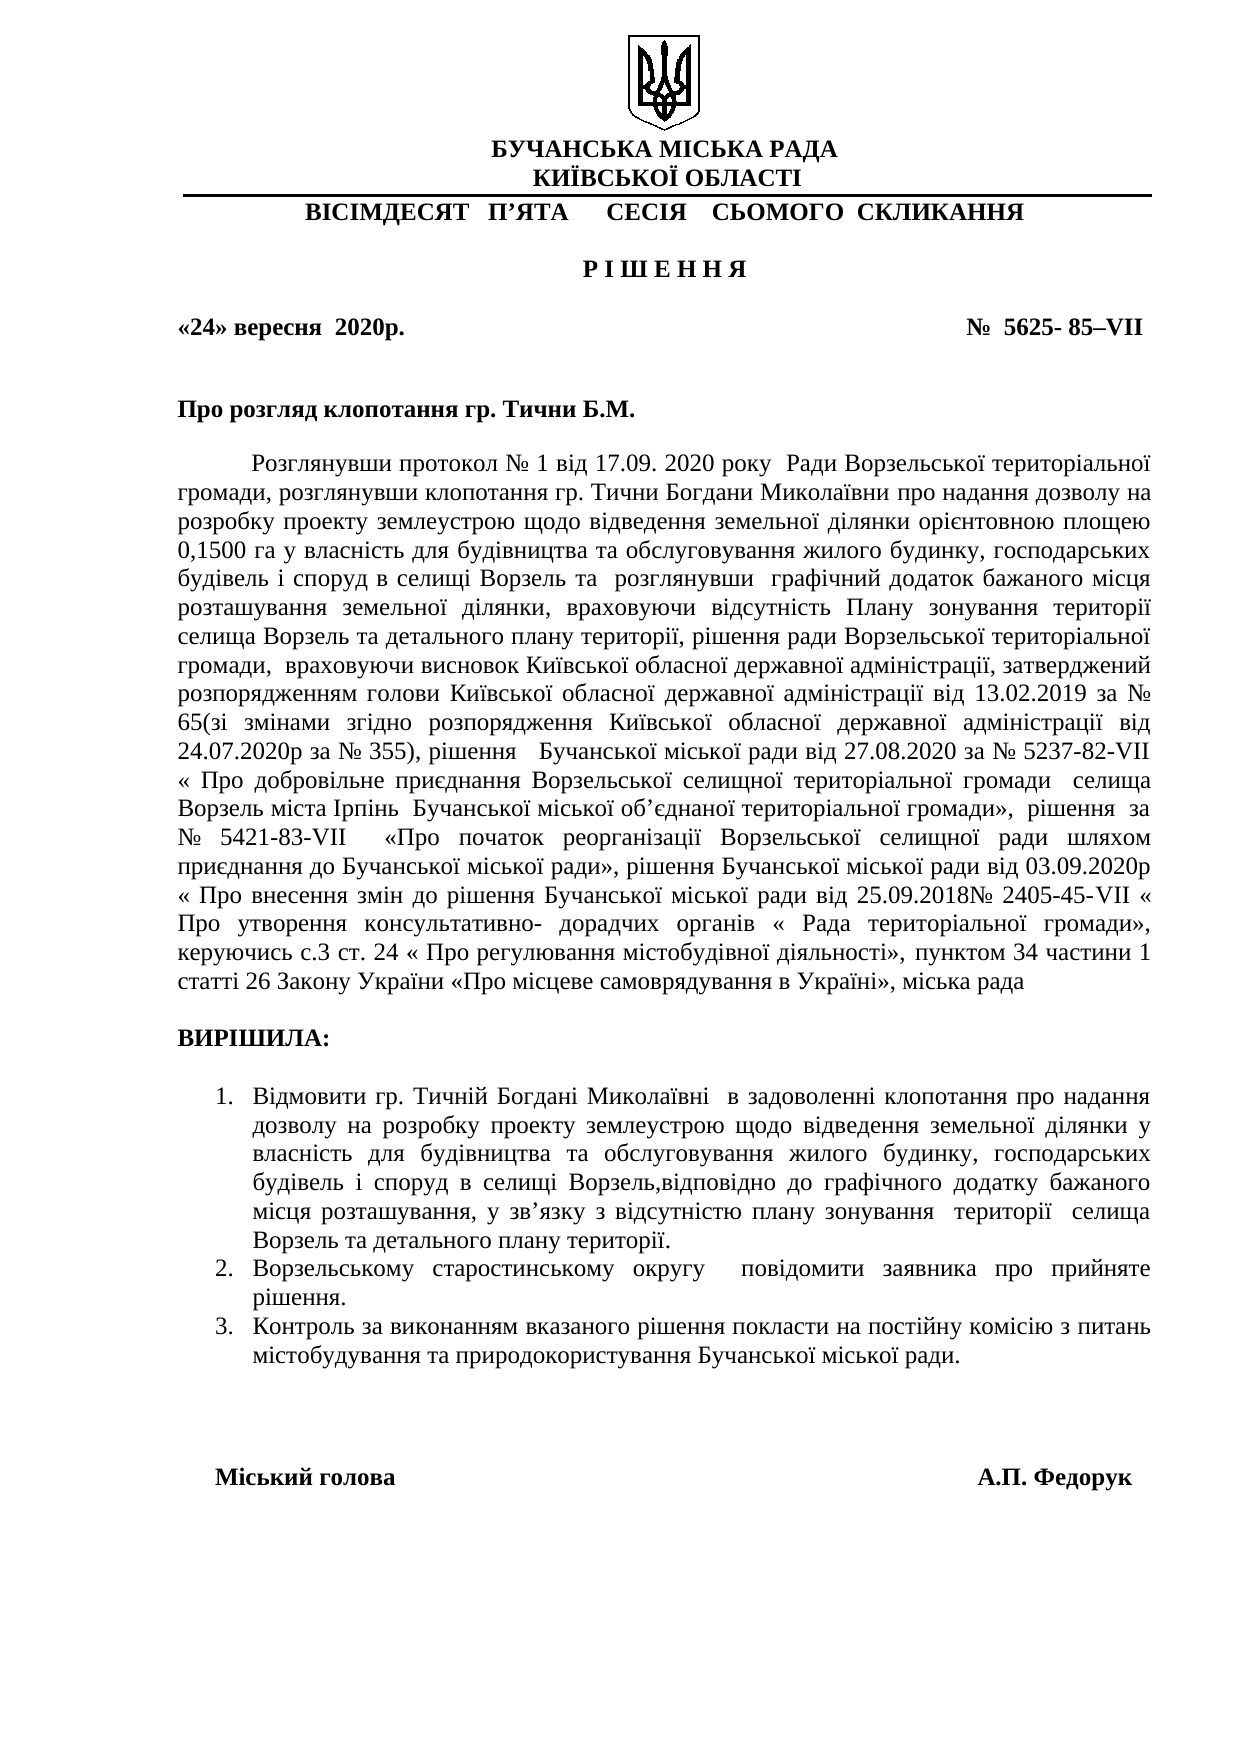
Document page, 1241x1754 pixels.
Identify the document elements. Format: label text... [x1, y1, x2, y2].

text КИЇВСЬКОЇ ОБЛАСТІ [183, 163, 1152, 194]
text Міський голова А.П. Федорук [215, 1462, 1152, 1491]
list Контроль за виконанням вказаного рішення покласти на постійну комісію з питань містобудування та природокористування Бучанської міської ради. [215, 1311, 1152, 1368]
text БУЧАНСЬКА МІСЬКА РАДА [177, 134, 1152, 163]
text Р І Ш Е Н Н Я [177, 254, 1152, 283]
text Розглянувши протокол № 1 від 17.09. 2020 року Ради Ворзельської територіальної громади, розглянувши клопотання гр. Тични Богдани Миколаївни про надання дозволу на розробку проекту землеустрою щодо відведення земельної ділянки орієнтовною площею 0,1500 га у власність для будівництва та обслуговування жилого будинку, господарських будівель і споруд в селищі Ворзель та розглянувши графічний додаток бажаного місця розташування земельної ділянки, враховуючи відсутність Плану зонування території селища Ворзель та детального плану території, рішення ради Ворзельської територіальної громади, враховуючи висновок Київської обласної державної адміністрації, затверджений розпорядженням голови Київської обласної державної адміністрації від 13.02.2019 за № 65(зі змінами згідно розпорядження Київської обласної державної адміністрації від 24.07.2020р за № 355), рішення Бучанської міської ради від 27.08.2020 за № 5237-82-VІІ « Про добровільне приєднання Ворзельської селищної територіальної громади селища Ворзель міста Ірпінь Бучанської міської об’єднаної територіальної громади», рішення за № 5421-83-VІІ «Про початок реорганізації Ворзельської селищної ради шляхом приєднання до Бучанської міської ради», рішення Бучанської міської ради від 03.09.2020р « Про внесення змін до рішення Бучанської міської ради від 25.09.2018№ 2405-45-VІІ « Про утворення консультативно- дорадчих органів « Рада територіальної громади», керуючись с.3 ст. 24 « Про регулювання містобудівної діяльності», пунктом 34 частини 1 статті 26 Закону України «Про місцеве самоврядування в Україні», міська рада [177, 448, 1152, 995]
text ВИРІШИЛА: [177, 1023, 1152, 1052]
list Відмовити гр. Тичній Богдані Миколаївні в задоволенні клопотання про надання дозволу на розробку проекту землеустрою щодо відведення земельної ділянки у власність для будівництва та обслуговування жилого будинку, господарських будівель і споруд в селищі Ворзель,відповідно до графічного додатку бажаного місця розташування, у зв’язку з відсутністю плану зонування території селища Ворзель та детального плану території. [215, 1081, 1152, 1253]
text «24» вересня 2020р. № 5625- 85–VІІ [177, 312, 1152, 341]
list Ворзельському старостинському округу повідомити заявника про прийняте рішення. [215, 1253, 1152, 1311]
text ВІСІМДЕСЯТ П’ЯТА СЕСІЯ СЬОМОГО СКЛИКАННЯ [177, 197, 1152, 226]
text Про розгляд клопотання гр. Тични Б.М. [177, 394, 1152, 423]
